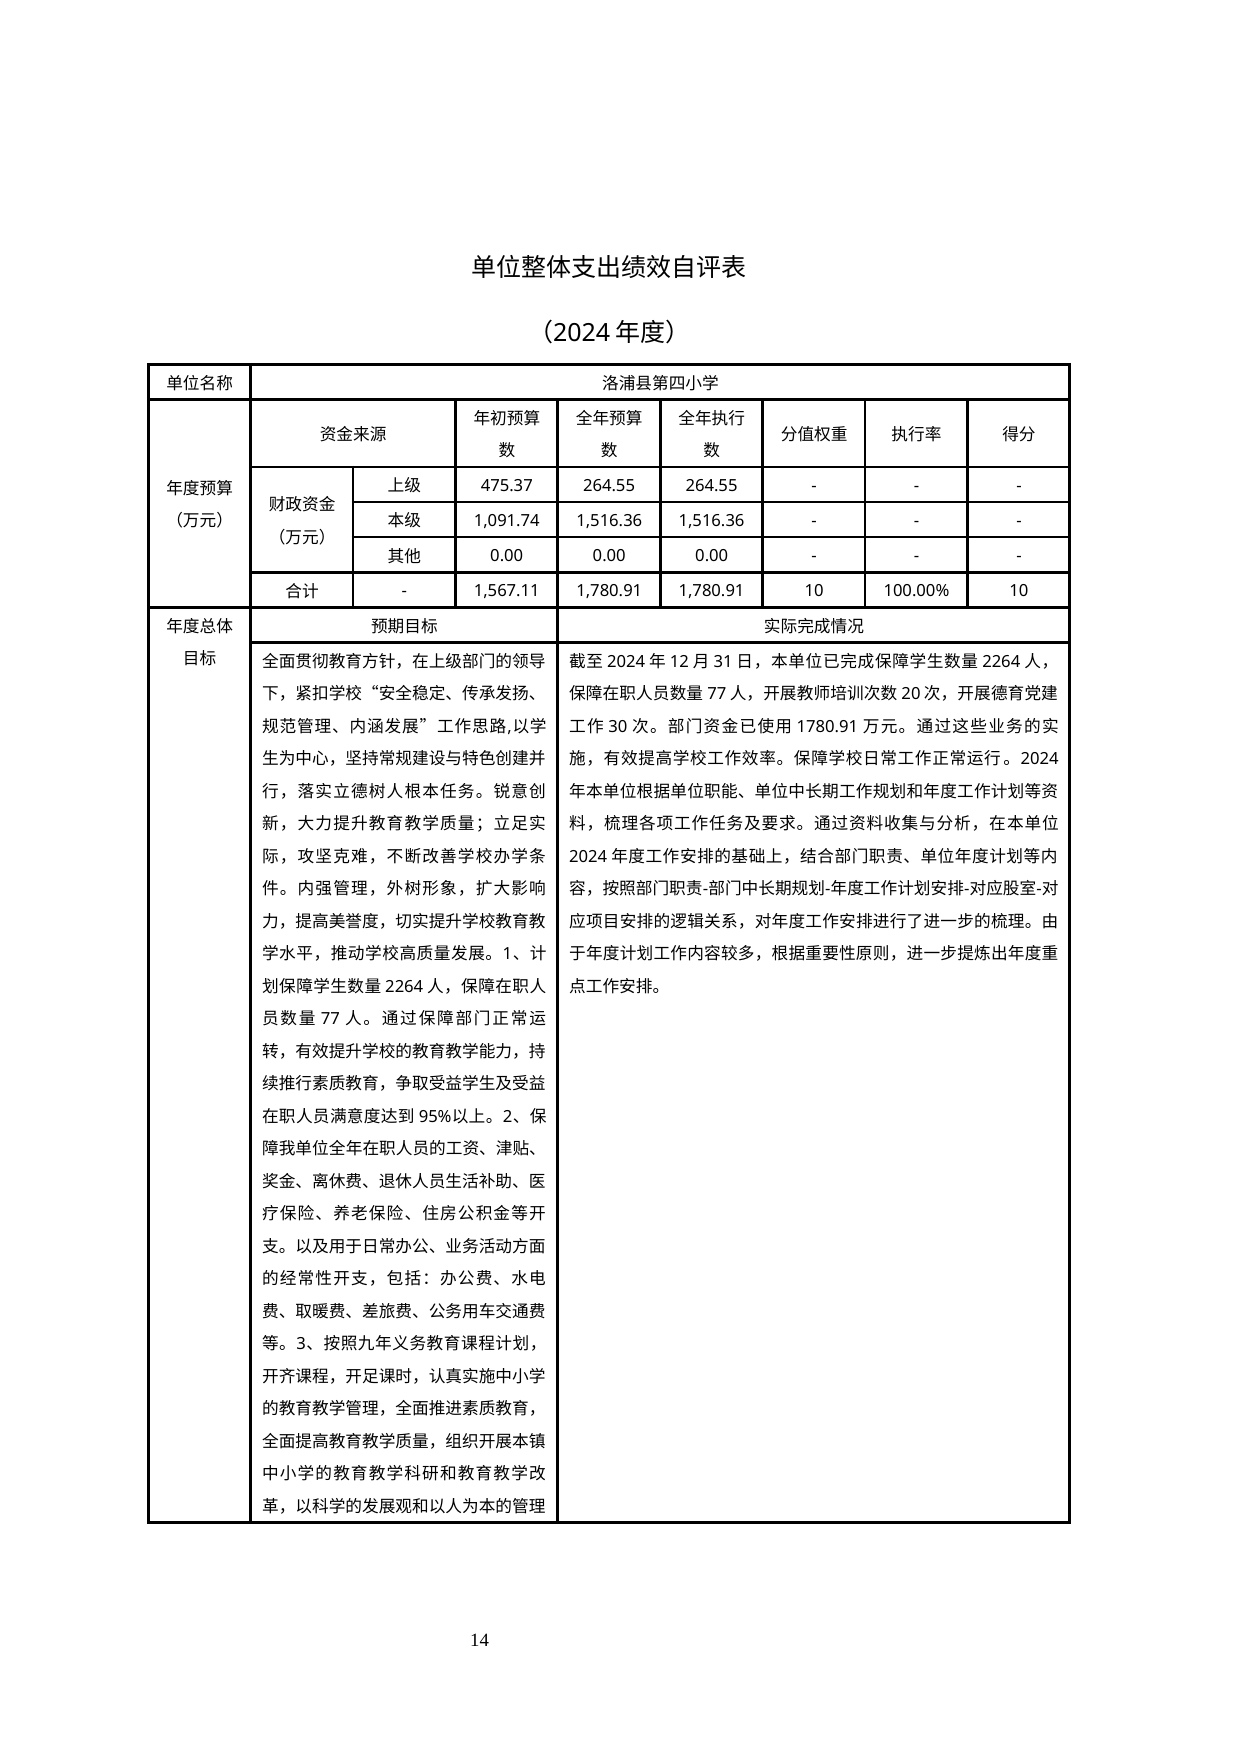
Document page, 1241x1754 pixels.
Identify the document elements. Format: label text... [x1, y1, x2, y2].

table_cell 资金来源 [252, 401, 454, 466]
table_cell - [866, 468, 966, 501]
table_cell 其他 [354, 538, 454, 571]
table_cell - [764, 503, 864, 536]
table_cell - [969, 468, 1068, 501]
table_cell 0.00 [457, 538, 556, 571]
table_cell 264.55 [559, 468, 659, 501]
table_cell 分值权重 [764, 401, 864, 466]
table_cell 年度预算（万元） [150, 401, 249, 606]
table_cell 财政资金（万元） [252, 468, 352, 571]
table_cell 1,516.36 [559, 503, 659, 536]
table_cell 0.00 [662, 538, 761, 571]
table_cell 100.00% [866, 574, 966, 606]
table_cell 1,780.91 [662, 574, 761, 606]
table_cell 1,780.91 [559, 574, 659, 606]
table_cell 10 [764, 574, 864, 606]
table_cell - [969, 538, 1068, 571]
table_cell 年度总体目标 [150, 609, 249, 1521]
table_cell 264.55 [662, 468, 761, 501]
table_cell 预期目标 [252, 609, 556, 641]
table_cell 本级 [354, 503, 454, 536]
table_header 单位整体支出绩效自评表 [148, 233, 1070, 298]
table_cell 执行率 [866, 401, 966, 466]
table_cell - [764, 468, 864, 501]
table_cell 1,091.74 [457, 503, 556, 536]
table_cell - [764, 538, 864, 571]
table_cell - [969, 503, 1068, 536]
table_cell 单位名称 [150, 366, 249, 398]
table_cell - [354, 574, 454, 606]
table_cell 上级 [354, 468, 454, 501]
table_cell 475.37 [457, 468, 556, 501]
table_cell 0.00 [559, 538, 659, 571]
table_cell 洛浦县第四小学 [252, 366, 1068, 398]
table_cell - [866, 538, 966, 571]
table_cell 合计 [252, 574, 352, 606]
table_cell - [866, 503, 966, 536]
table_cell 全年预算数 [559, 401, 659, 466]
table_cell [252, 644, 556, 1521]
table_cell 年初预算数 [457, 401, 556, 466]
table_cell （2024年度） [148, 298, 1070, 363]
table_cell 1,516.36 [662, 503, 761, 536]
table_cell 10 [969, 574, 1068, 606]
table_cell 1,567.11 [457, 574, 556, 606]
table_cell 得分 [969, 401, 1068, 466]
table_cell 全年执行数 [662, 401, 761, 466]
table_cell 实际完成情况 [559, 609, 1068, 641]
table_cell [559, 644, 1068, 1521]
